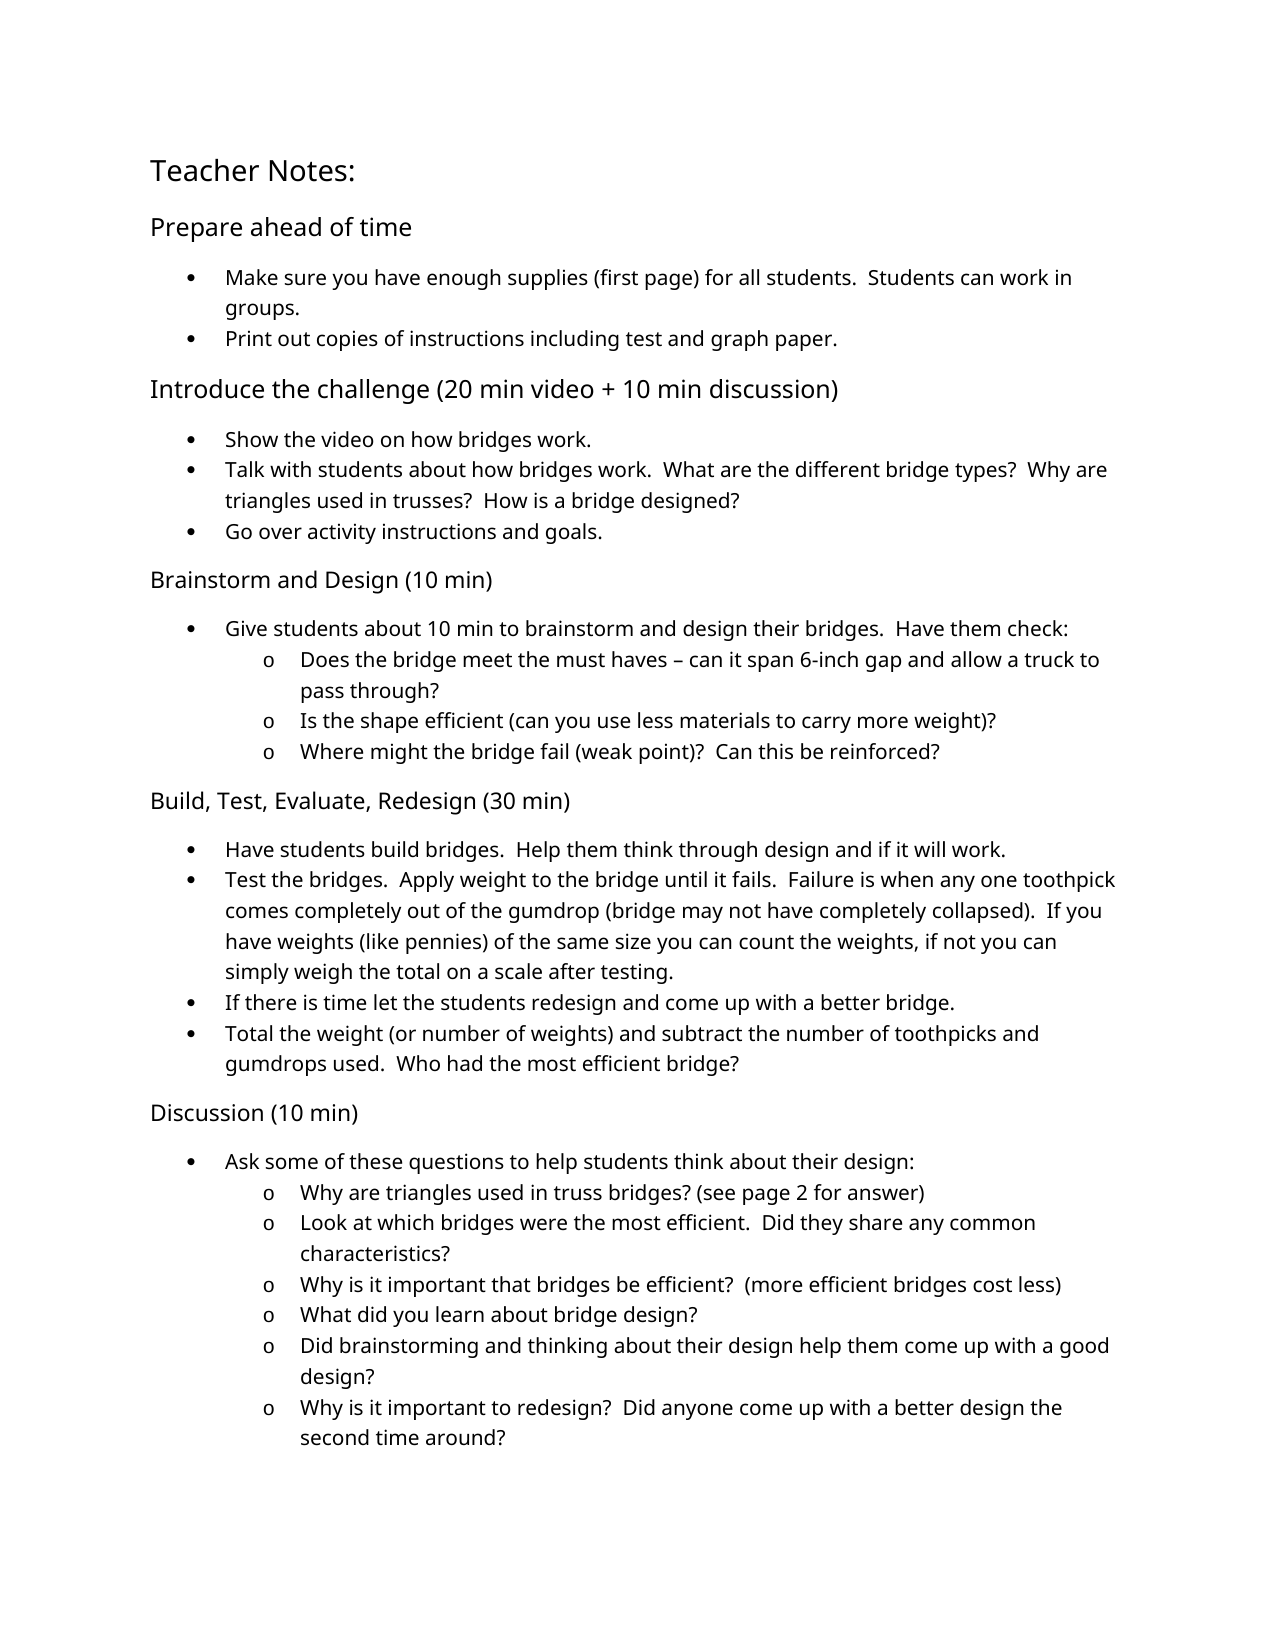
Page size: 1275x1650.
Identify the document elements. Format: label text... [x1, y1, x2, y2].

list Test the bridges. Apply weight to the bridge until it fails. Failure is when any one toothpick comes completely out of the gumdrop (bridge may not have completely collapsed). If you have weights (like pennies) of the same size you can count the weights, if not you can simply weigh the total on a scale after testing. [187, 866, 1125, 986]
list Go over activity instructions and goals. [187, 517, 1125, 545]
text Introduce the challenge (20 min video + 10 min discussion) [150, 371, 1125, 406]
list Give students about 10 min to brainstorm and design their bridges. Have them check: [187, 614, 1125, 643]
list Why is it important that bridges be efficient? (more efficient bridges cost less) [262, 1270, 1125, 1298]
text Build, Test, Evaluate, Redesign (30 min) [150, 784, 1125, 816]
list Why are triangles used in truss bridges? (see page 2 for answer) [262, 1178, 1125, 1206]
text Discussion (10 min) [150, 1097, 1125, 1128]
list Make sure you have enough supplies (first page) for all students. Students can work in groups. [187, 263, 1125, 322]
list Is the shape efficient (can you use less materials to carry more weight)? [262, 706, 1125, 735]
text Teacher Notes: [150, 150, 1125, 190]
list Ask some of these questions to help students think about their design: [187, 1147, 1125, 1176]
list Why is it important to redesign? Did anyone come up with a better design the second time around? [262, 1393, 1125, 1452]
list Does the bridge meet the must haves – can it span 6-inch gap and allow a truck to pass through? [262, 645, 1125, 704]
text Brainstorm and Design (10 min) [150, 564, 1125, 595]
list Talk with students about how bridges work. What are the different bridge types? Why are triangles used in trusses? How is a bridge designed? [187, 456, 1125, 514]
list Total the weight (or number of weights) and subtract the number of toothpicks and gumdrops used. Who had the most efficient bridge? [187, 1019, 1125, 1078]
list Did brainstorming and thinking about their design help them come up with a good design? [262, 1331, 1125, 1390]
list Where might the bridge fail (weak point)? Can this be reinforced? [262, 737, 1125, 766]
list Look at which bridges were the most efficient. Did they share any common characteristics? [262, 1208, 1125, 1268]
list If there is time let the students redesign and come up with a better bridge. [187, 988, 1125, 1017]
list Show the video on how bridges work. [187, 425, 1125, 453]
list Have students build bridges. Help them think through design and if it will work. [187, 835, 1125, 863]
text Prepare ahead of time [150, 209, 1125, 243]
list What did you learn about bridge design? [262, 1301, 1125, 1329]
list Print out copies of instructions including test and graph paper. [187, 324, 1125, 353]
